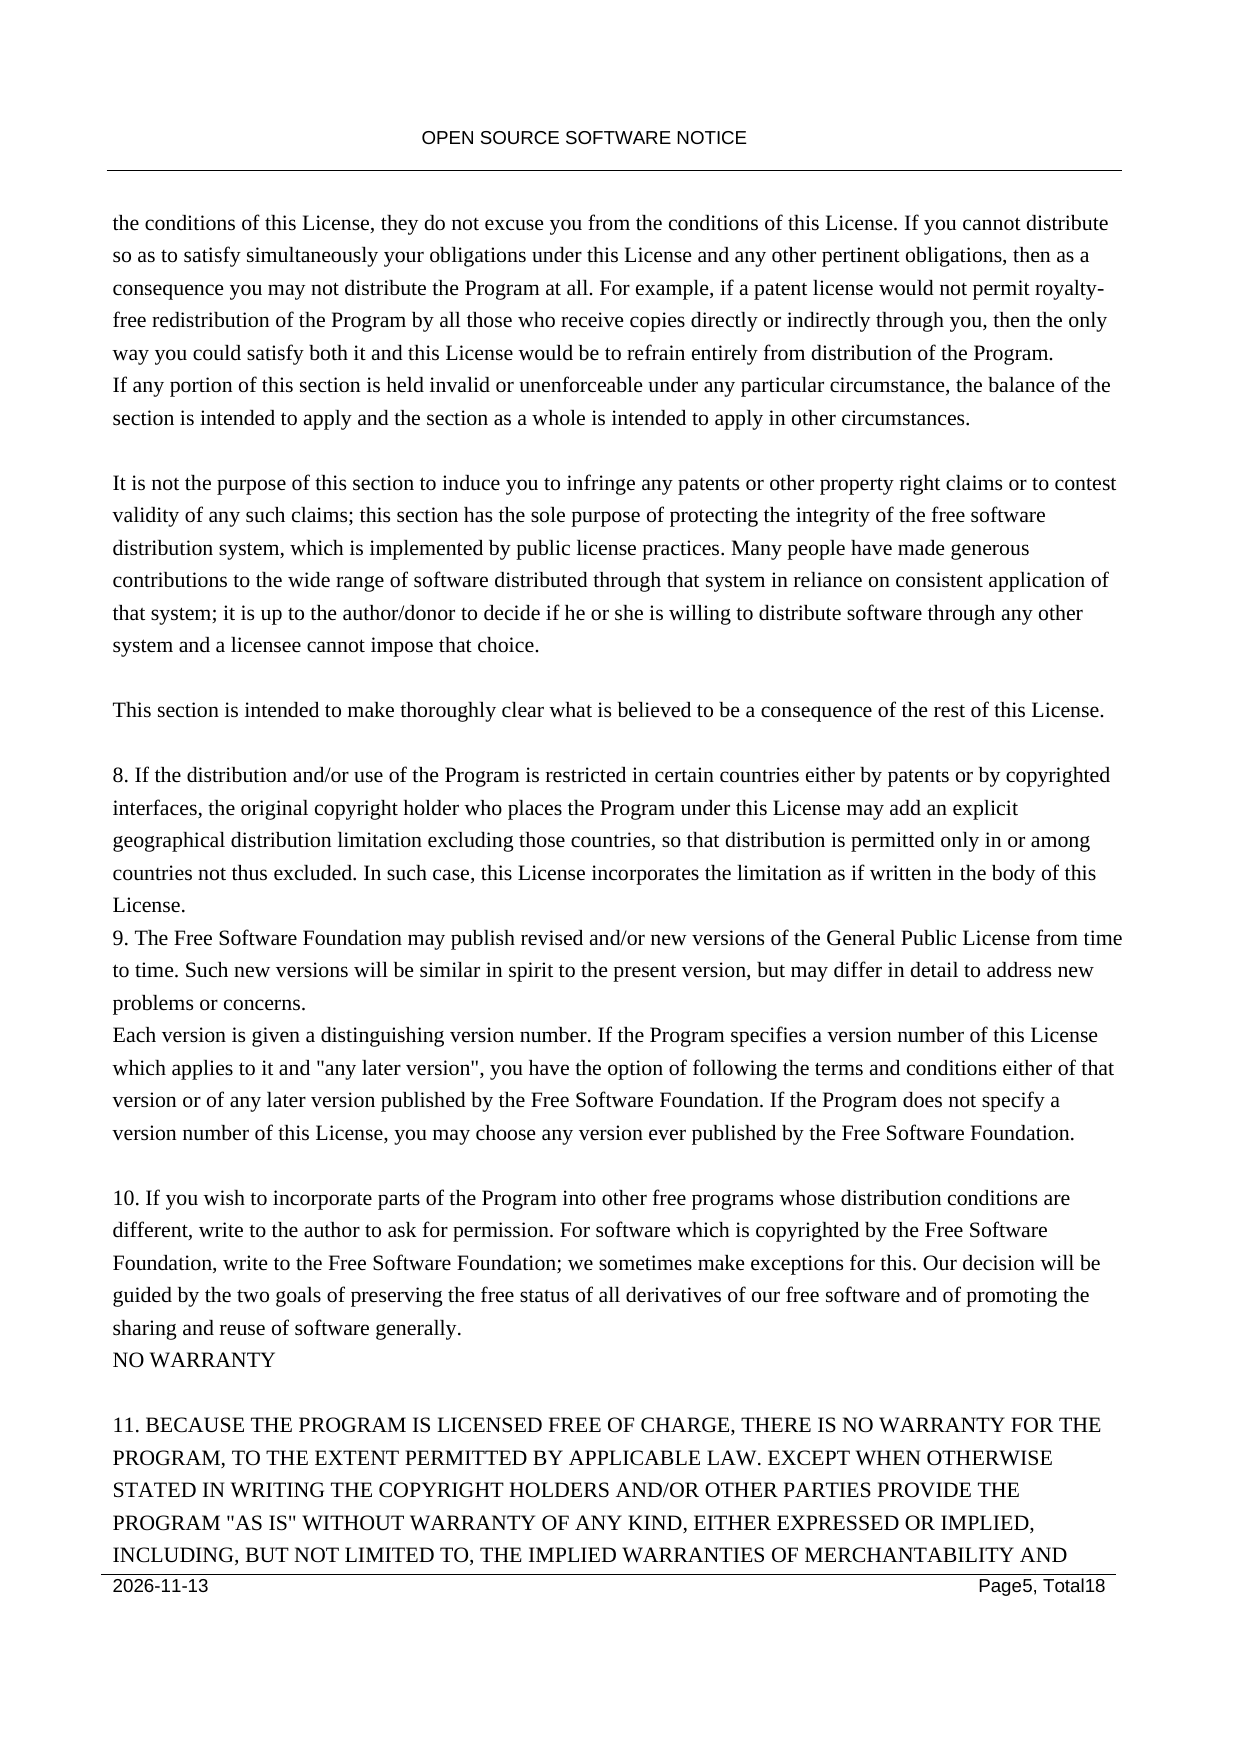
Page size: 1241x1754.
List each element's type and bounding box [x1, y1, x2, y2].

text [112, 206, 1128, 1571]
